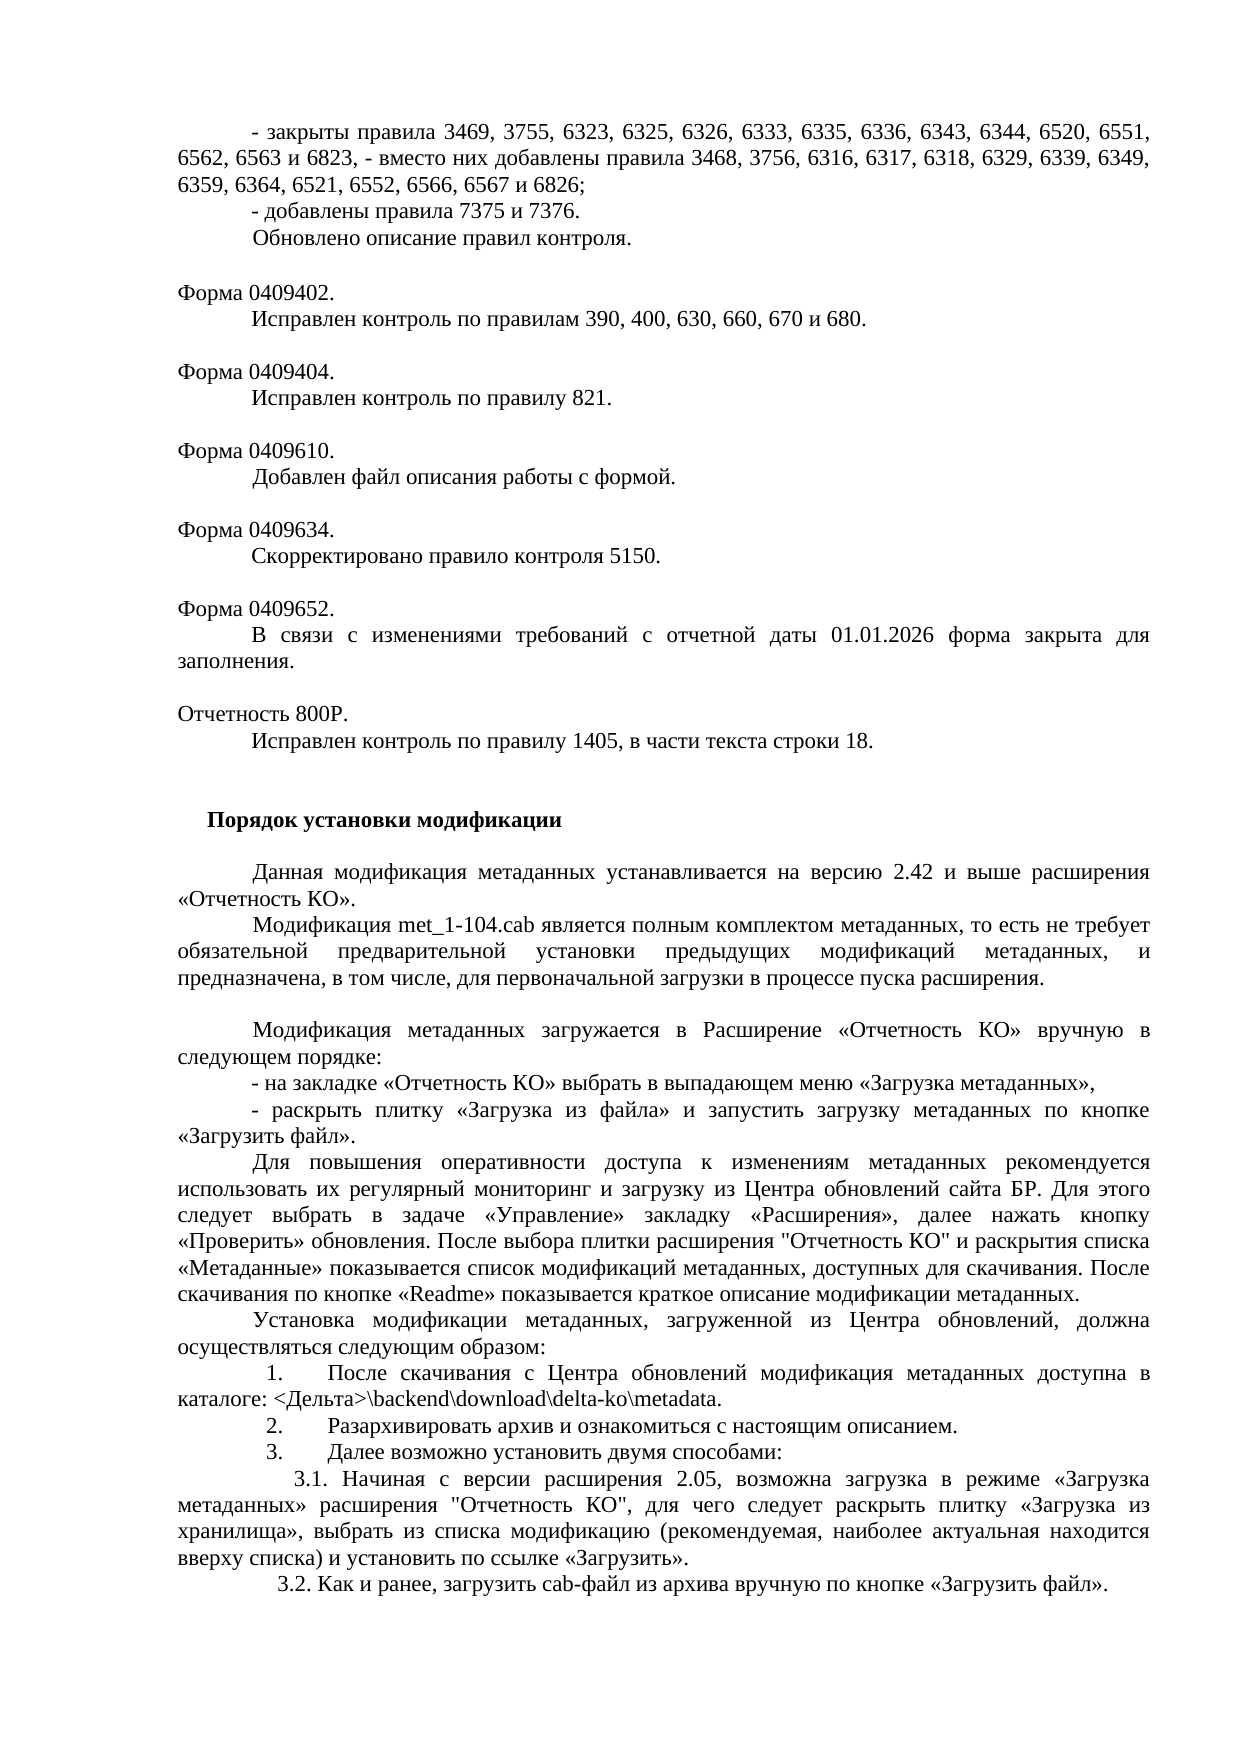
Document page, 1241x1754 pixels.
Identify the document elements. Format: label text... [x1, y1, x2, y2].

text - раскрыть плитку «Загрузка из файла» и запустить загрузку метаданных по кнопке «Загрузить файл». [177, 1096, 1152, 1148]
text Форма 0409652. [177, 595, 1152, 621]
text Для повышения оперативности доступа к изменениям метаданных рекомендуется использовать их регулярный мониторинг и загрузку из Центра обновлений сайта БР. Для этого следует выбрать в задаче «Управление» закладку «Расширения», далее нажать кнопку «Проверить» обновления. После выбора плитки расширения "Отчетность КО" и раскрытия списка «Метаданные» показывается список модификаций метаданных, доступных для скачивания. После скачивания по кнопке «Readme» показывается краткое описание модификации метаданных. [177, 1148, 1152, 1306]
text Модификация met_1-104.cab является полным комплектом метаданных, то есть не требует обязательной предварительной установки предыдущих модификаций метаданных, и предназначена, в том числе, для первоначальной загрузки в процессе пуска расширения. [177, 911, 1152, 990]
text Установка модификации метаданных, загруженной из Центра обновлений, должна осуществляться следующим образом: [177, 1306, 1152, 1359]
text Отчетность 800P. [177, 700, 1152, 727]
text Данная модификация метаданных устанавливается на версию 2.42 и выше расширения «Отчетность КО». [177, 858, 1152, 911]
text 3.1. Начиная с версии расширения 2.05, возможна загрузка в режиме «Загрузка метаданных» расширения "Отчетность КО", для чего следует раскрыть плитку «Загрузка из хранилища», выбрать из списка модификацию (рекомендуемая, наиболее актуальная находится вверху списка) и установить по ссылке «Загрузить». [177, 1464, 1152, 1570]
text Форма 0409610. [177, 437, 1152, 463]
text Исправлен контроль по правилу 1405, в части текста строки 18. [177, 727, 1152, 753]
text Обновлено описание правил контроля. [177, 223, 1152, 250]
text Форма 0409402. [177, 279, 1152, 305]
text Форма 0409404. [177, 358, 1152, 384]
text Добавлен файл описания работы с формой. [177, 463, 1152, 489]
text - закрыты правила 3469, 3755, 6323, 6325, 6326, 6333, 6335, 6336, 6343, 6344, 6520, 6551, 6562, 6563 и 6823, - вместо них добавлены правила 3468, 3756, 6316, 6317, 6318, 6329, 6339, 6349, 6359, 6364, 6521, 6552, 6566, 6567 и 6826; [177, 118, 1152, 197]
text В связи с изменениями требований с отчетной даты 01.01.2026 форма закрыта для заполнения. [177, 621, 1152, 674]
text Исправлен контроль по правилу 821. [177, 384, 1152, 410]
text - добавлены правила 7375 и 7376. [177, 197, 1152, 223]
text Исправлен контроль по правилам 390, 400, 630, 660, 670 и 680. [177, 305, 1152, 331]
text Скорректировано правило контроля 5150. [177, 542, 1152, 568]
list Далее возможно установить двумя способами: [177, 1438, 1152, 1464]
list Разархивировать архив и ознакомиться с настоящим описанием. [177, 1412, 1152, 1438]
text Модификация метаданных загружается в Расширение «Отчетность КО» вручную в следующем порядке: [177, 1017, 1152, 1069]
text 3.2. Как и ранее, загрузить cab-файл из архива вручную по кнопке «Загрузить файл». [177, 1570, 1152, 1596]
text Форма 0409634. [177, 516, 1152, 542]
text Порядок установки модификации [177, 806, 1152, 832]
text - на закладке «Отчетность КО» выбрать в выпадающем меню «Загрузка метаданных», [177, 1069, 1152, 1096]
list После скачивания с Центра обновлений модификация метаданных доступна в каталоге: <Дельта>\backend\download\delta-ko\metadata. [177, 1359, 1152, 1412]
